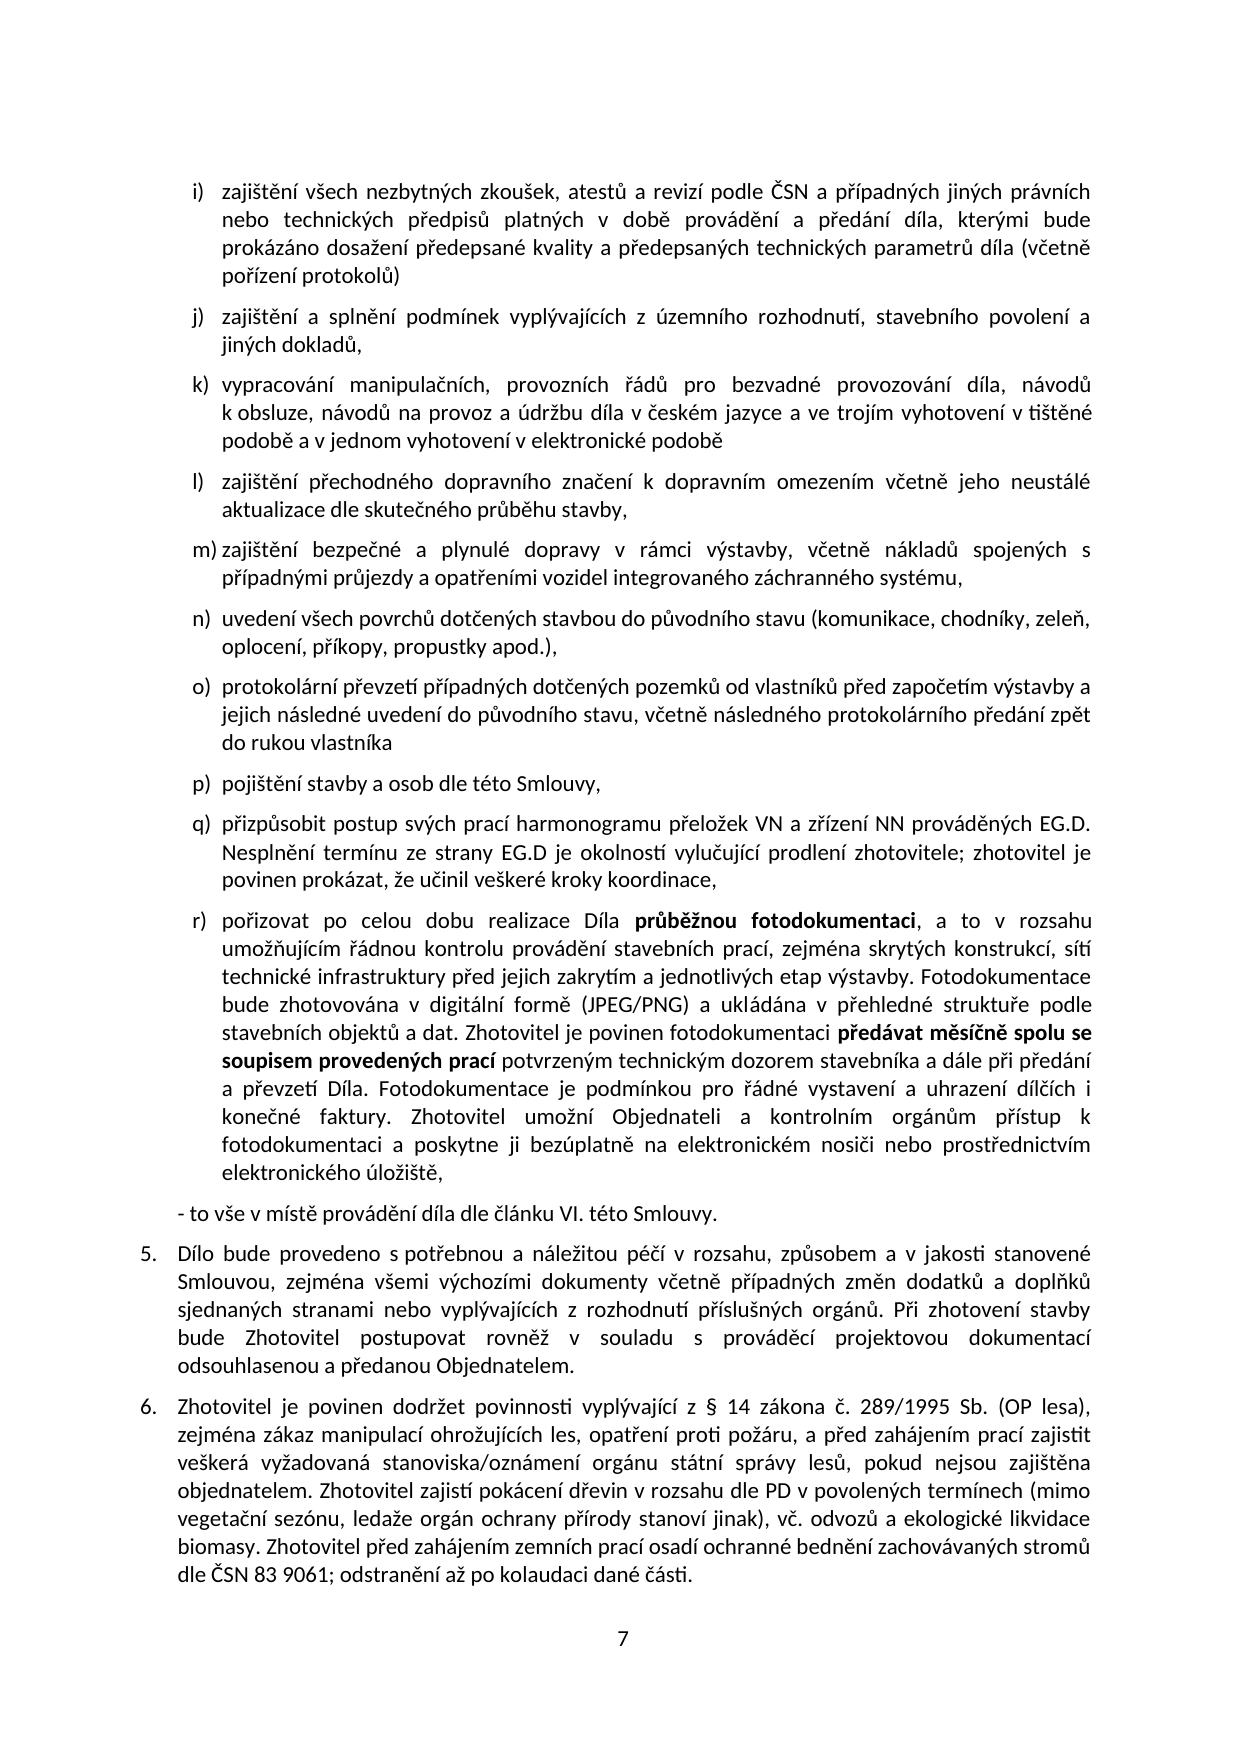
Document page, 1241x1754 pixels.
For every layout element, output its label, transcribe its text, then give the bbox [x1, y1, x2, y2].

list zajištění a splnění podmínek vyplývajících z územního rozhodnutí, stavebního povolení a jiných dokladů, [192, 302, 1092, 358]
list zajištění bezpečné a plynulé dopravy v rámci výstavby, včetně nákladů spojených s případnými průjezdy a opatřeními vozidel integrovaného záchranného systému, [192, 535, 1092, 591]
list přizpůsobit postup svých prací harmonogramu přeložek VN a zřízení NN prováděných EG.D. Nesplnění termínu ze strany EG.D je okolností vylučující prodlení zhotovitele; zhotovitel je povinen prokázat, že učinil veškeré kroky koordinace, [192, 809, 1092, 894]
text - to vše v místě provádění díla dle článku VI. této Smlouvy. [177, 1199, 1092, 1227]
list pořizovat po celou dobu realizace Díla průběžnou fotodokumentaci, a to v rozsahu umožňujícím řádnou kontrolu provádění stavebních prací, zejména skrytých konstrukcí, sítí technické infrastruktury před jejich zakrytím a jednotlivých etap výstavby. Fotodokumentace bude zhotovována v digitální formě (JPEG/PNG) a ukládána v přehledné struktuře podle stavebních objektů a dat. Zhotovitel je povinen fotodokumentaci předávat měsíčně spolu se soupisem provedených prací potvrzeným technickým dozorem stavebníka a dále při předání a převzetí Díla. Fotodokumentace je podmínkou pro řádné vystavení a uhrazení dílčích i konečné faktury. Zhotovitel umožní Objednateli a kontrolním orgánům přístup k fotodokumentaci a poskytne ji bezúplatně na elektronickém nosiči nebo prostřednictvím elektronického úložiště, [192, 906, 1092, 1186]
list zajištění přechodného dopravního značení k dopravním omezením včetně jeho neustálé aktualizace dle skutečného průběhu stavby, [192, 467, 1092, 523]
list Dílo bude provedeno s potřebnou a náležitou péčí v rozsahu, způsobem a v jakosti stanovené Smlouvou, zejména všemi výchozími dokumenty včetně případných změn dodatků a doplňků sjednaných stranami nebo vyplývajících z rozhodnutí příslušných orgánů. Při zhotovení stavby bude Zhotovitel postupovat rovněž v souladu s prováděcí projektovou dokumentací odsouhlasenou a předanou Objednatelem. [140, 1239, 1092, 1379]
list pojištění stavby a osob dle této Smlouvy, [192, 769, 1092, 797]
list uvedení všech povrchů dotčených stavbou do původního stavu (komunikace, chodníky, zeleň, oplocení, příkopy, propustky apod.), [192, 604, 1092, 660]
list zajištění všech nezbytných zkoušek, atestů a revizí podle ČSN a případných jiných právních nebo technických předpisů platných v době provádění a předání díla, kterými bude prokázáno dosažení předepsané kvality a předepsaných technických parametrů díla (včetně pořízení protokolů) [192, 177, 1092, 289]
list Zhotovitel je povinen dodržet povinnosti vyplývající z § 14 zákona č. 289/1995 Sb. (OP lesa), zejména zákaz manipulací ohrožujících les, opatření proti požáru, a před zahájením prací zajistit veškerá vyžadovaná stanoviska/oznámení orgánu státní správy lesů, pokud nejsou zajištěna objednatelem. Zhotovitel zajistí pokácení dřevin v rozsahu dle PD v povolených termínech (mimo vegetační sezónu, ledaže orgán ochrany přírody stanoví jinak), vč. odvozů a ekologické likvidace biomasy. Zhotovitel před zahájením zemních prací osadí ochranné bednění zachovávaných stromů dle ČSN 83 9061; odstranění až po kolaudaci dané části. [140, 1392, 1092, 1588]
list protokolární převzetí případných dotčených pozemků od vlastníků před započetím výstavby a jejich následné uvedení do původního stavu, včetně následného protokolárního předání zpět do rukou vlastníka [192, 672, 1092, 757]
list vypracování manipulačních, provozních řádů pro bezvadné provozování díla, návodů k obsluze, návodů na provoz a údržbu díla v českém jazyce a ve trojím vyhotovení v tištěné podobě a v jednom vyhotovení v elektronické podobě [192, 370, 1092, 454]
